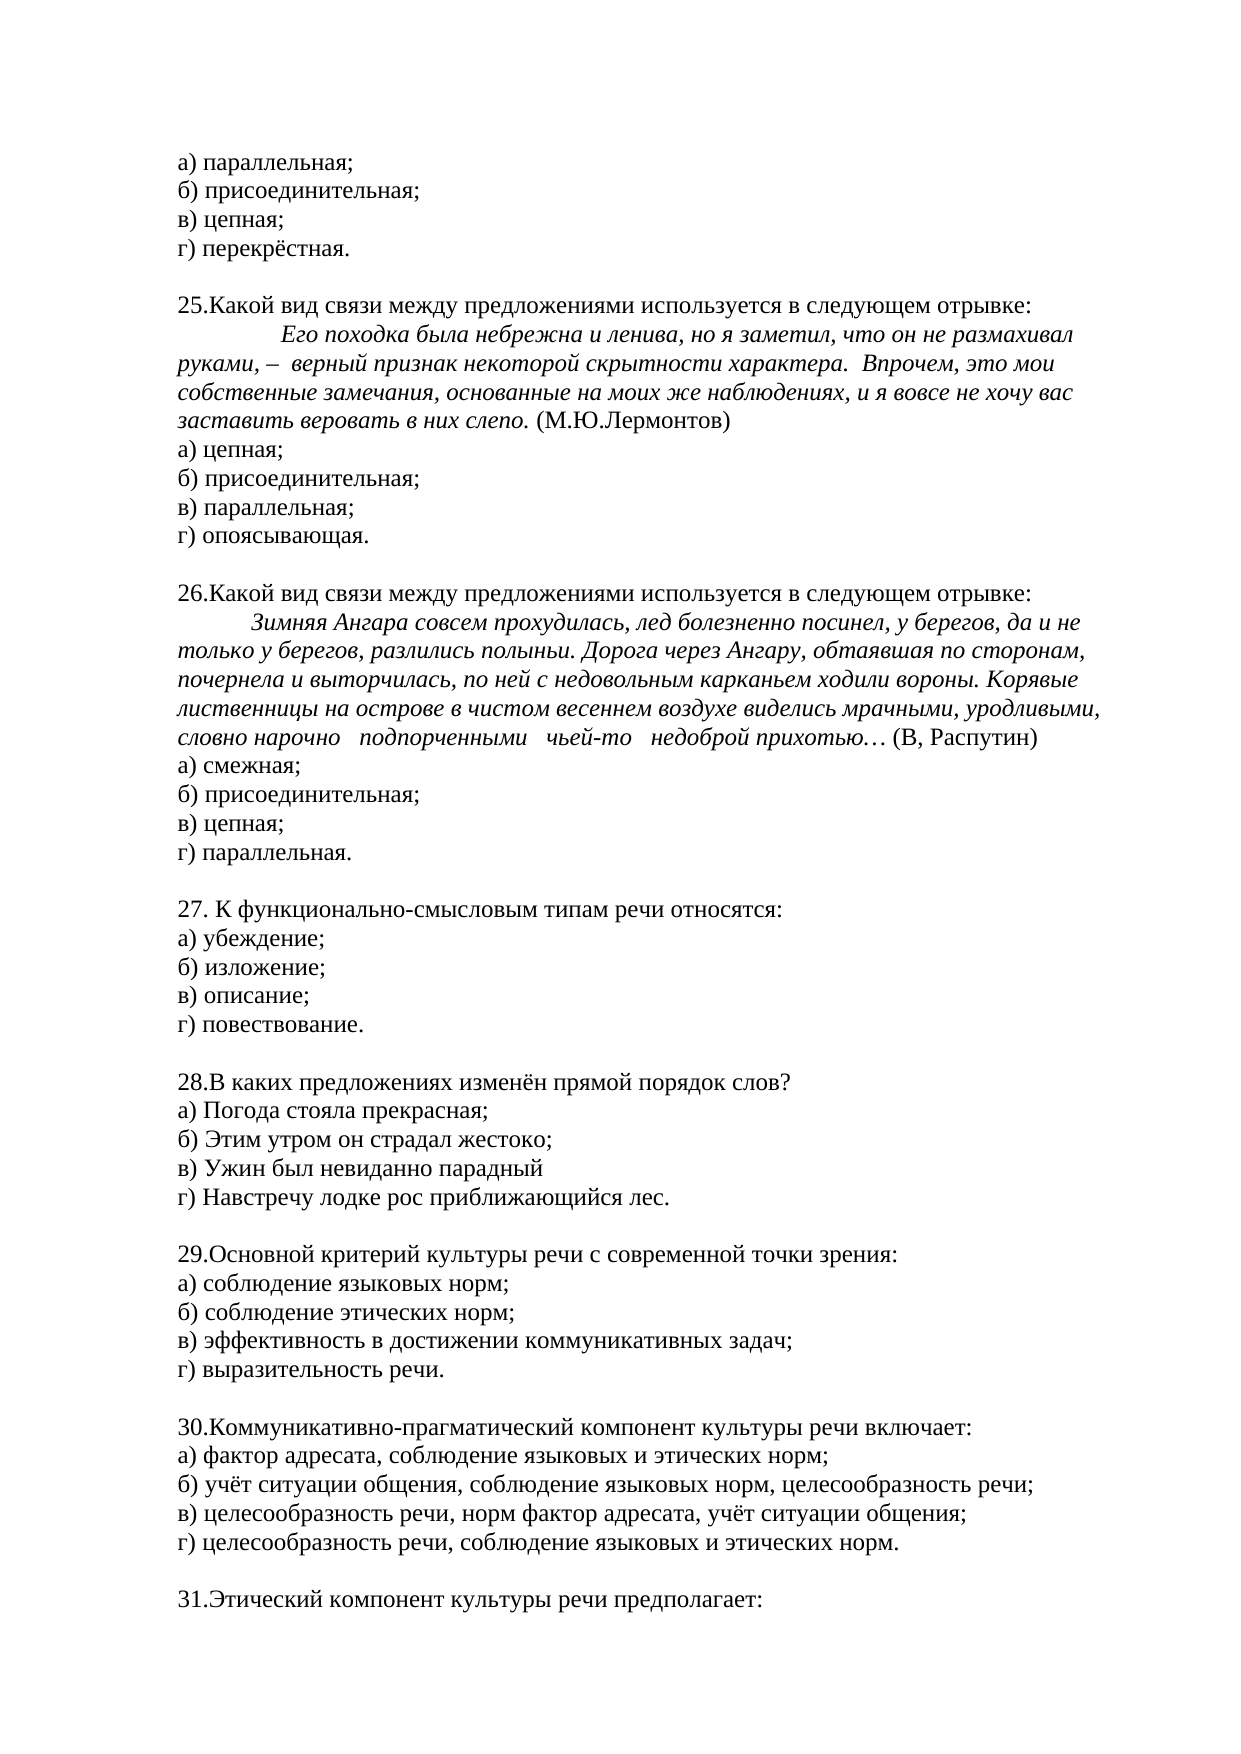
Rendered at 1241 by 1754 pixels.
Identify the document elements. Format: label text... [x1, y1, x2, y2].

text Его походка была небрежна и ленива, но я заметил, что он не размахивал руками, – верный признак некоторой скрытности характера. Впрочем, это мои собственные замечания, основанные на моих же наблюдениях, и я вовсе не хочу вас заставить веровать в них слепо. (М.Ю.Лермонтов) [177, 319, 1152, 434]
text г) повествование. [177, 1009, 1152, 1038]
text в) целесообразность речи, норм фактор адресата, учёт ситуации общения; [177, 1498, 1152, 1527]
text а) убеждение; [177, 923, 1152, 952]
text в) описание; [177, 981, 1152, 1009]
text 29.Основной критерий культуры речи с современной точки зрения: [177, 1239, 1152, 1268]
text б) изложение; [177, 952, 1152, 981]
text г) целесообразность речи, соблюдение языковых и этических норм. [177, 1527, 1152, 1556]
text а) Погода стояла прекрасная; [177, 1096, 1152, 1124]
text г) опоясывающая. [177, 521, 1152, 549]
text б) присоединительная; [177, 463, 1152, 492]
text г) Навстречу лодке рос приближающийся лес. [177, 1182, 1152, 1211]
text в) цепная; [177, 808, 1152, 837]
text 26.Какой вид связи между предложениями используется в следующем отрывке: [177, 578, 1152, 607]
text а) параллельная; [177, 147, 1152, 176]
text б) соблюдение этических норм; [177, 1297, 1152, 1326]
text 30.Коммуникативно-прагматический компонент культуры речи включает: [177, 1412, 1152, 1441]
text б) присоединительная; [177, 779, 1152, 808]
text а) соблюдение языковых норм; [177, 1268, 1152, 1297]
text б) присоединительная; [177, 176, 1152, 204]
text б) Этим утром он страдал жестоко; [177, 1124, 1152, 1153]
text 27. К функционально-смысловым типам речи относятся: [177, 894, 1152, 923]
text а) фактор адресата, соблюдение языковых и этических норм; [177, 1441, 1152, 1469]
text г) перекрёстная. [177, 233, 1152, 262]
text б) учёт ситуации общения, соблюдение языковых норм, целесообразность речи; [177, 1469, 1152, 1498]
text в) параллельная; [177, 492, 1152, 521]
text г) выразительность речи. [177, 1354, 1152, 1383]
text в) Ужин был невиданно парадный [177, 1153, 1152, 1182]
text а) цепная; [177, 434, 1152, 463]
text 25.Какой вид связи между предложениями используется в следующем отрывке: [177, 291, 1152, 319]
text 28.В каких предложениях изменён прямой порядок слов? [177, 1067, 1152, 1096]
text 31.Этический компонент культуры речи предполагает: [177, 1584, 1152, 1613]
text а) смежная; [177, 751, 1152, 779]
text в) эффективность в достижении коммуникативных задач; [177, 1326, 1152, 1354]
text в) цепная; [177, 204, 1152, 233]
text Зимняя Ангара совсем прохудилась, лед болезненно посинел, у берегов, да и не только у берегов, разлились полыньи. Дорога через Ангару, обтаявшая по сторонам, почернела и выторчилась, по ней с недовольным карканьем ходили вороны. Корявые лиственницы на острове в чистом весеннем воздухе виделись мрачными, уродливыми, словно нарочно подпорченными чьей-то недоброй прихотью… (В, Распутин) [177, 607, 1152, 751]
text г) параллельная. [177, 837, 1152, 866]
